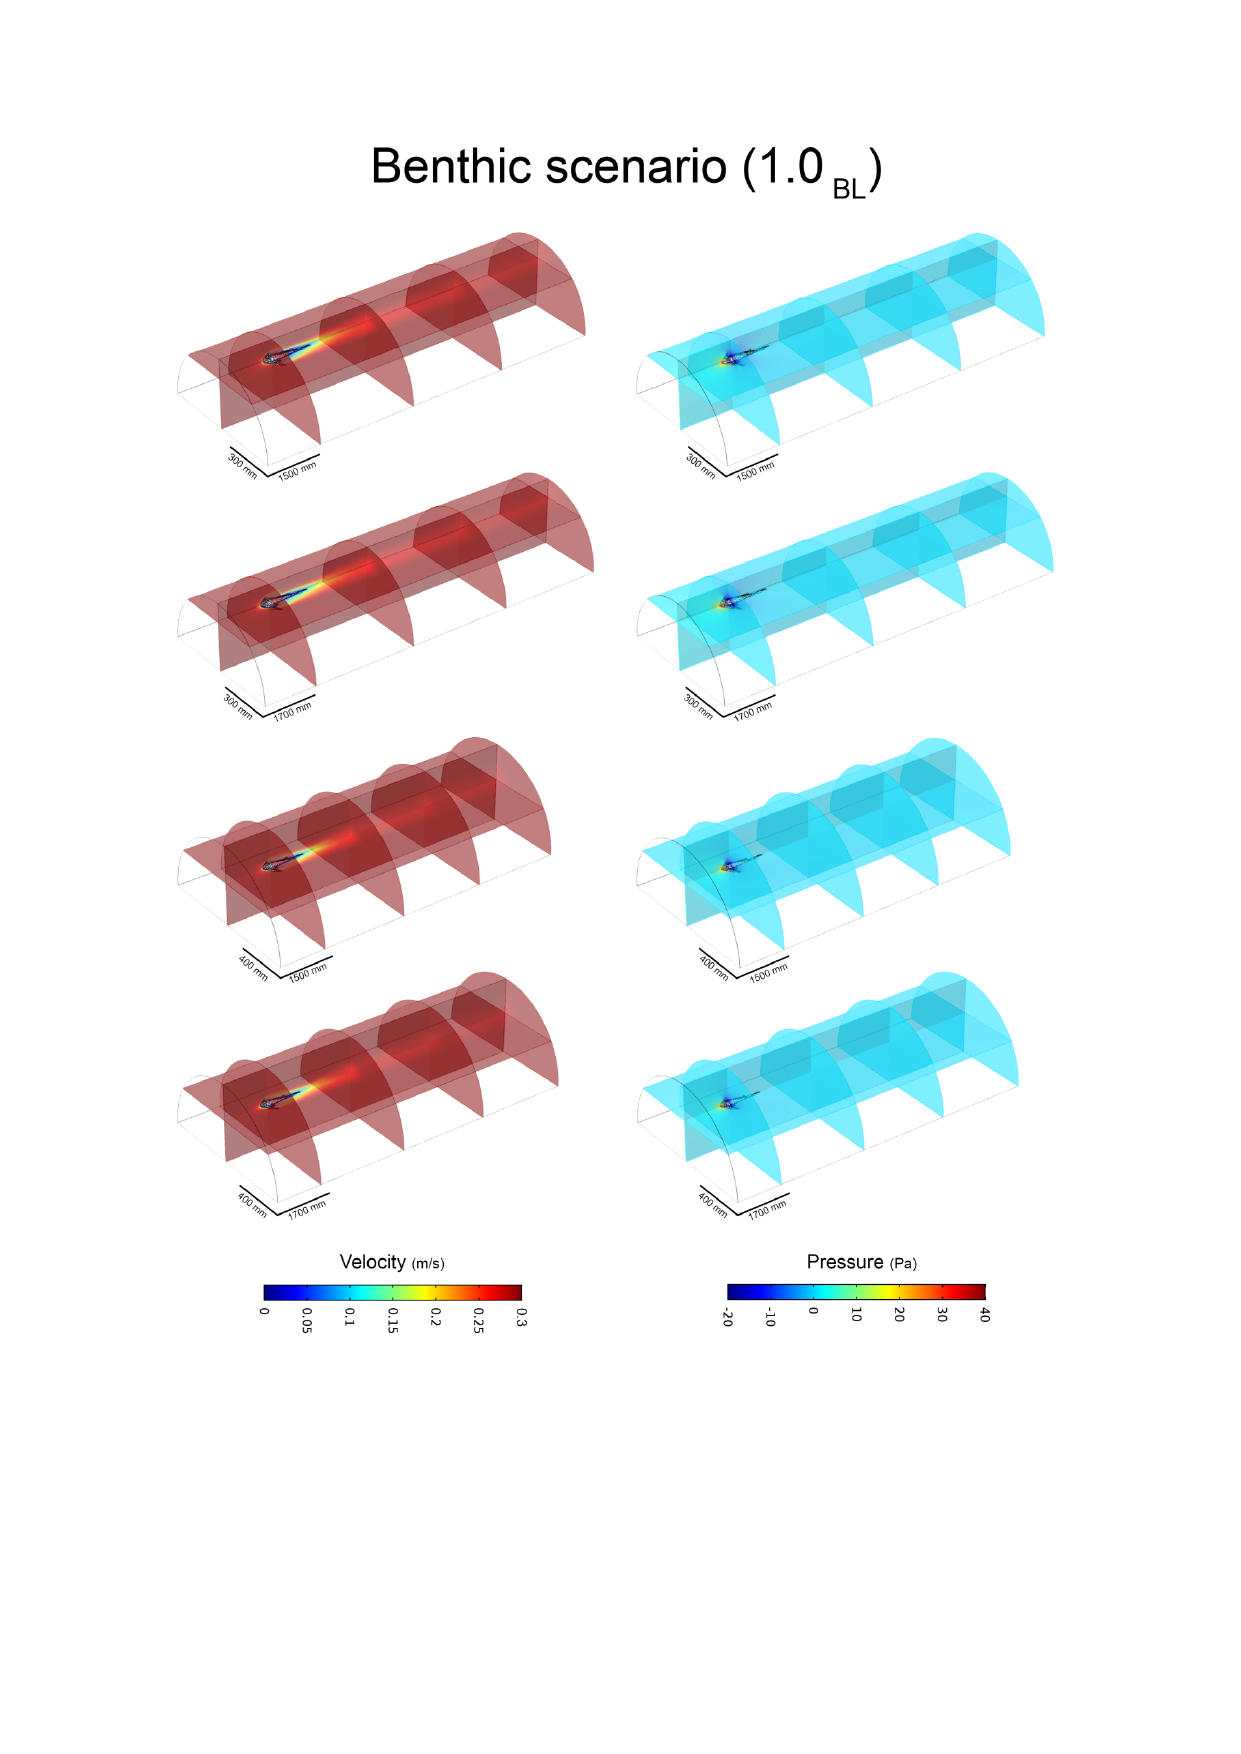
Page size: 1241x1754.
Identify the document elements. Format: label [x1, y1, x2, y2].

picture [177, 147, 1063, 1333]
